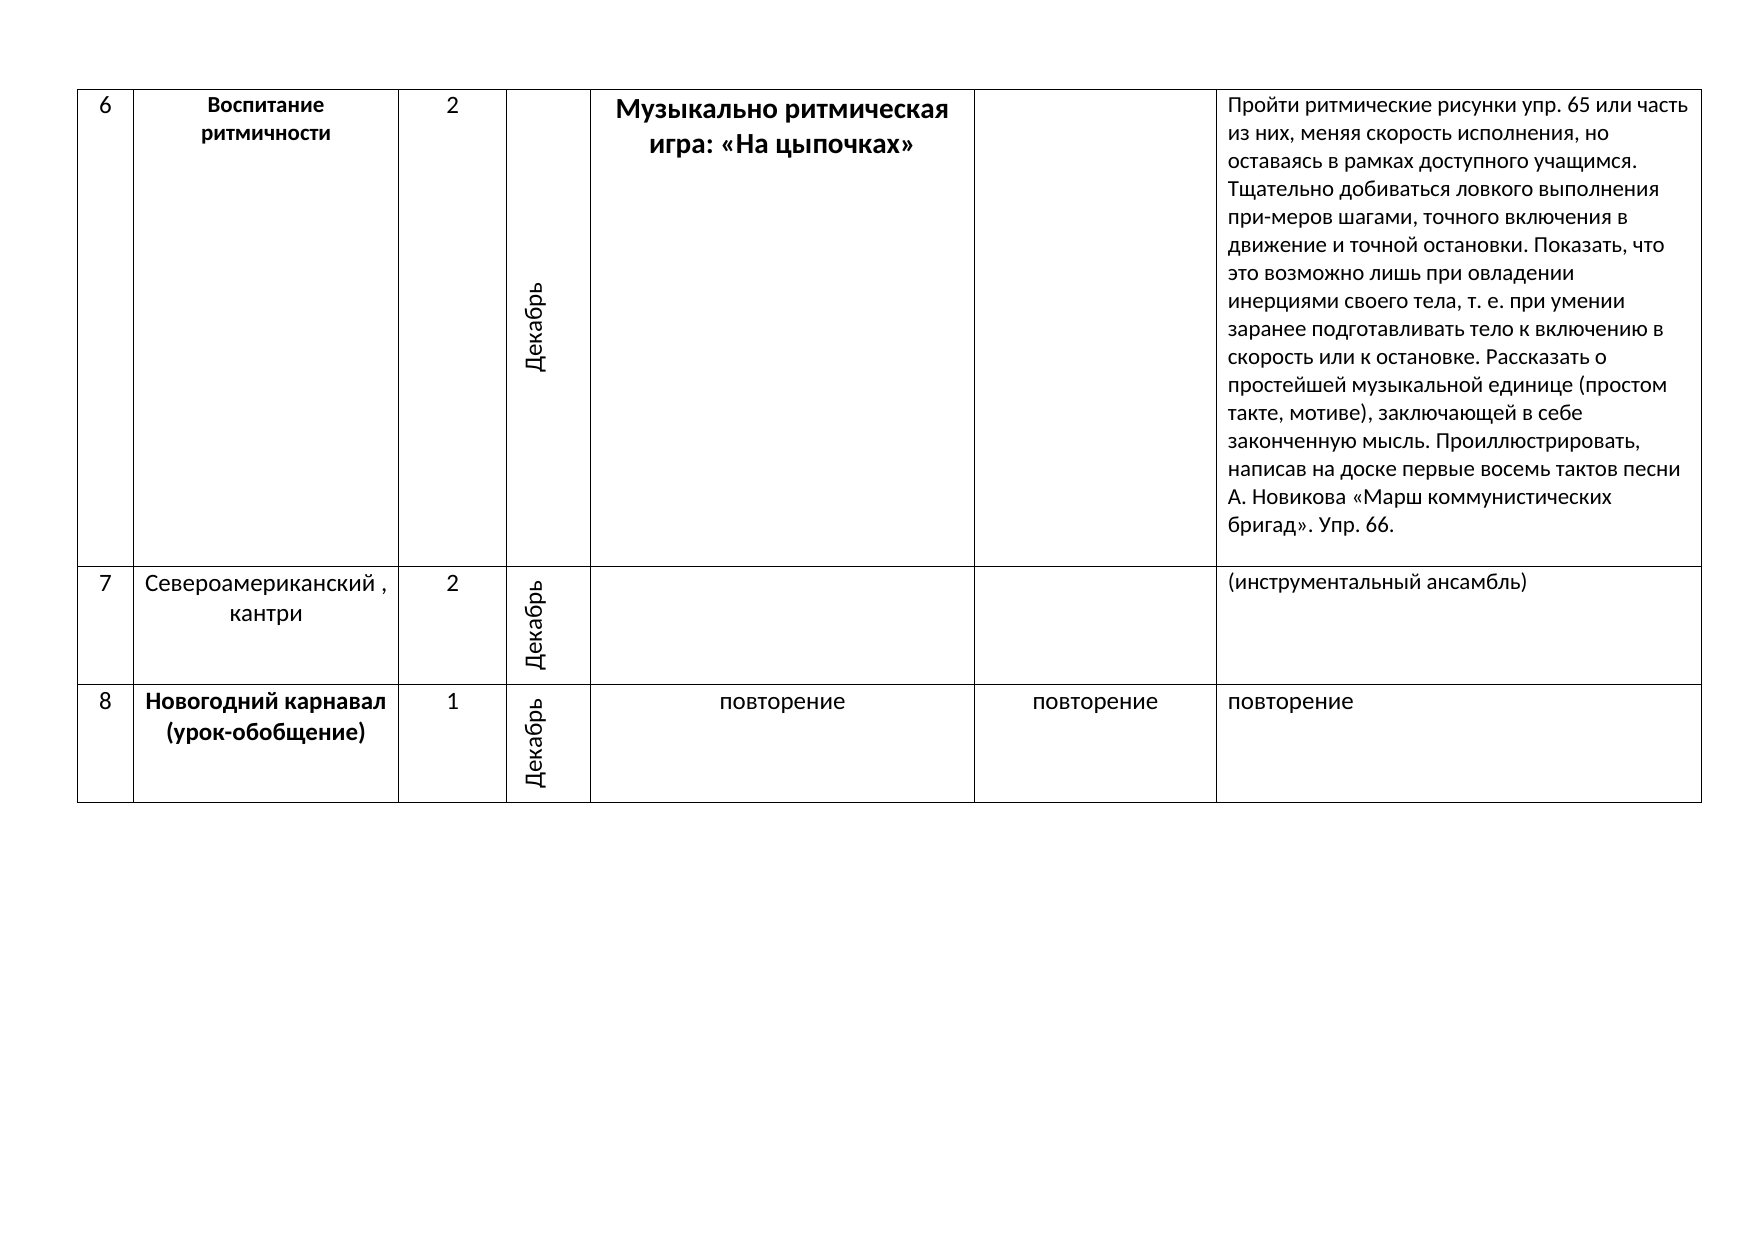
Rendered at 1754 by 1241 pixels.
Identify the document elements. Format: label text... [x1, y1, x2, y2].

table_cell Декабрь [507, 567, 590, 684]
table_cell 7 [78, 567, 133, 684]
table_cell 2 [399, 90, 506, 566]
table_cell [591, 567, 974, 684]
table_cell Воспитание ритмичности [134, 90, 398, 566]
table_cell 6 [78, 90, 133, 566]
table_cell 2 [399, 567, 506, 684]
table_cell Декабрь [507, 685, 590, 802]
table_cell Новогодний карнавал (урок-обобщение) [134, 685, 398, 802]
table_cell 1 [399, 685, 506, 802]
table_cell Североамериканский , кантри [134, 567, 398, 684]
table_cell [975, 567, 1216, 684]
table_cell (инструментальный ансамбль) [1217, 567, 1701, 684]
table_cell Декабрь [507, 90, 590, 566]
table_cell 8 [78, 685, 133, 802]
table_cell Пройти ритмические рисунки упр. 65 или часть из них, меняя скорость исполнения, но оставаясь в рамках доступного учащимся. Тщательно добиваться ловкого выполнения при-меров шагами, точного включения в движение и точной остановки. Показать, что это возможно лишь при овладении инерциями своего тела, т. е. при умении заранее подготавливать тело к включению в скорость или к остановке. Рассказать о простейшей музыкальной единице (простом такте, мотиве), заключающей в себе законченную мысль. Проиллюстрировать, написав на доске первые восемь тактов песни А. Новикова «Марш коммунистических бригад». Упр. 66. [1217, 90, 1701, 566]
table_cell [975, 90, 1216, 566]
table_cell повторение [591, 685, 974, 802]
table_cell Музыкально ритмическая игра: «На цыпочках» [591, 90, 974, 566]
table_cell повторение [975, 685, 1216, 802]
table_cell повторение [1217, 685, 1701, 802]
